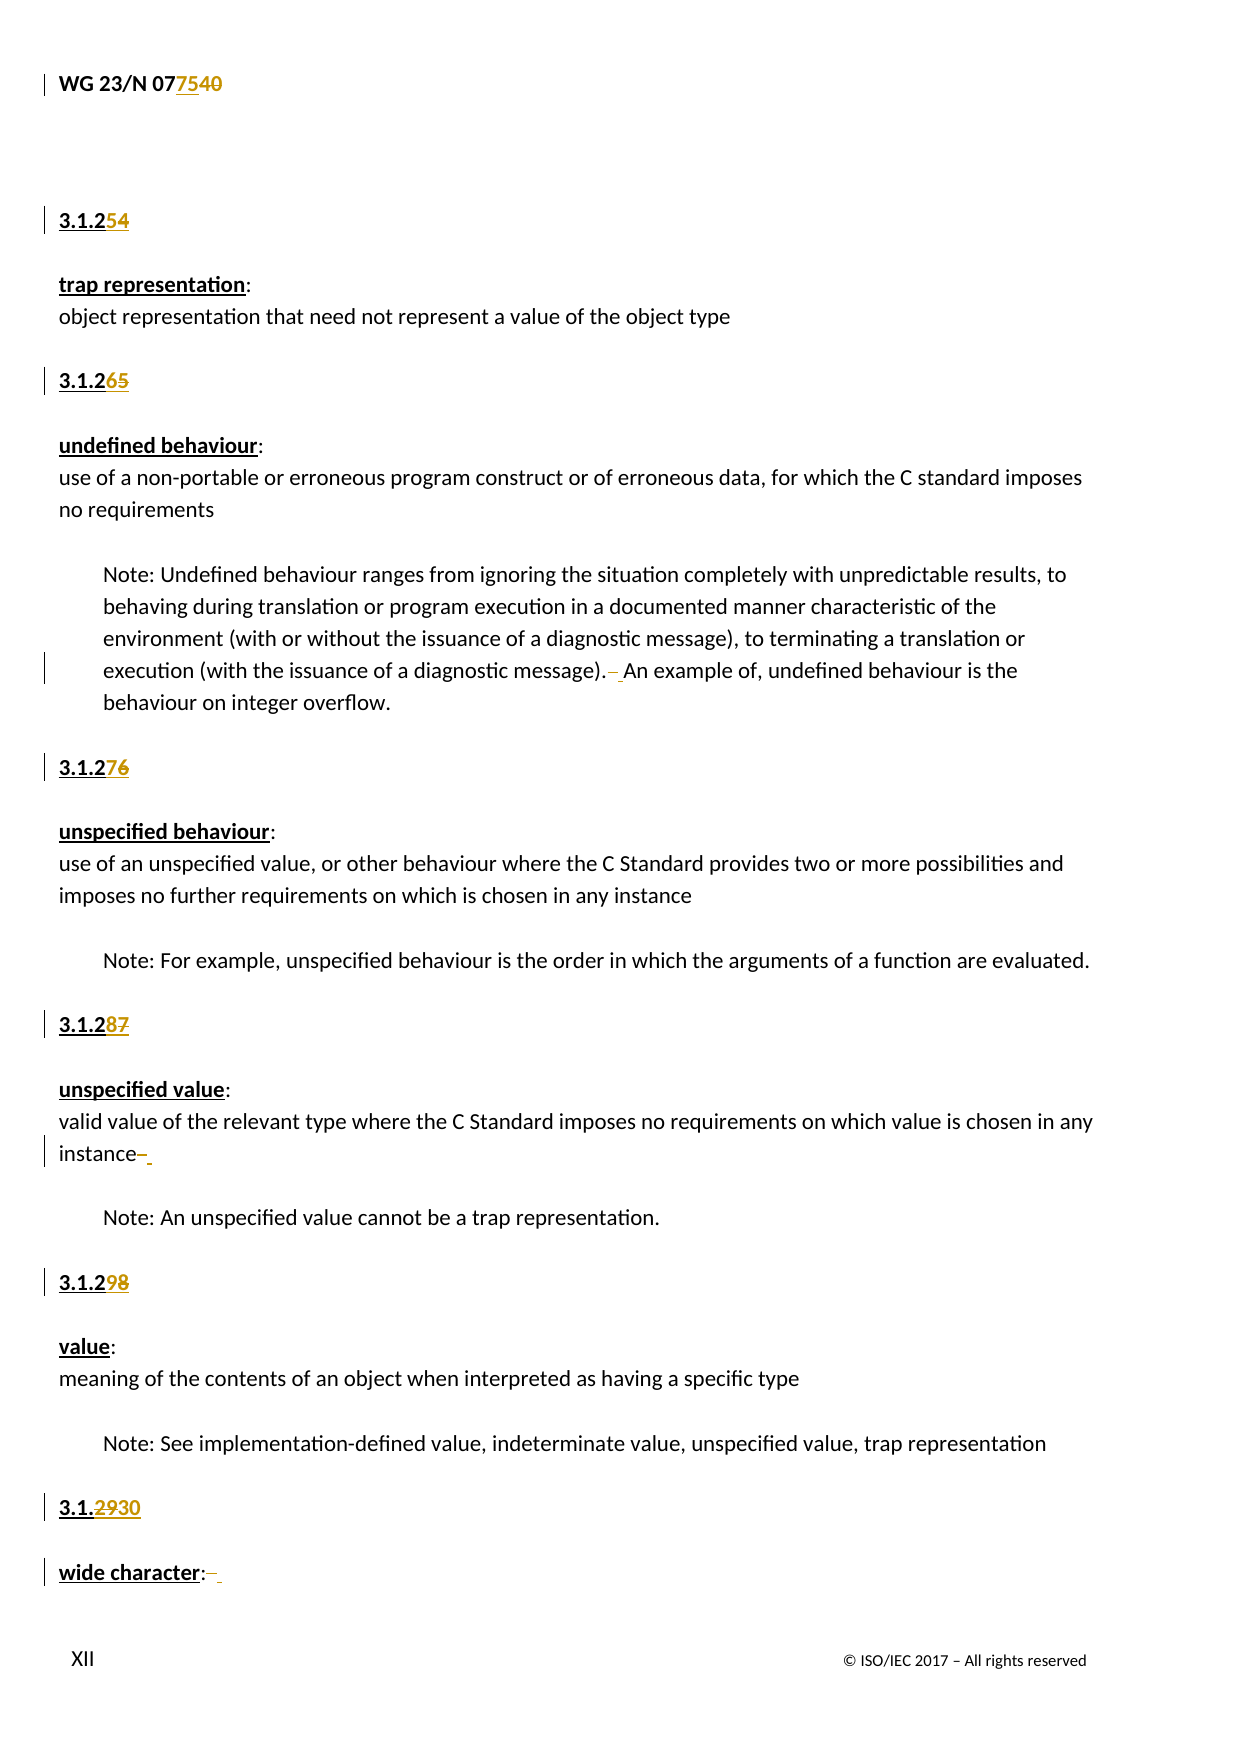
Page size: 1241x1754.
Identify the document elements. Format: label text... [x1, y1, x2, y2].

text Note: See implementation-defined value, indeterminate value, unspecified value, trap representation [103, 1429, 1099, 1457]
text unspecified value: [58, 1075, 1099, 1103]
text use of a non-portable or erroneous program construct or of erroneous data, for which the C standard imposes no requirements [58, 463, 1099, 523]
text undefined behaviour: [58, 431, 1099, 459]
text object representation that need not represent a value of the object type [58, 302, 1099, 330]
text Note: For example, unspecified behaviour is the order in which the arguments of a function are evaluated. [103, 946, 1099, 974]
text trap representation: [58, 270, 1099, 298]
text 3.1.2 [58, 1268, 1099, 1296]
text unspecified behaviour: [58, 817, 1099, 845]
text Note: Undefined behaviour ranges from ignoring the situation completely with unpredictable results, to behaving during translation or program execution in a documented manner characteristic of the environment (with or without the issuance of a diagnostic message), to terminating a translation or execution (with the issuance of a diagnostic message).An example of, undefined behaviour is the behaviour on integer overflow. [103, 560, 1099, 717]
text 3.1.2 [58, 753, 1099, 781]
text meaning of the contents of an object when interpreted as having a specific type [58, 1364, 1099, 1392]
text valid value of the relevant type where the C Standard imposes no requirements on which value is chosen in any instance [58, 1107, 1099, 1167]
text 3.1.2 [58, 1010, 1099, 1038]
text 3.1. [58, 1493, 1099, 1521]
text Note: An unspecified value cannot be a trap representation. [103, 1203, 1099, 1232]
text 3.1.2 [58, 367, 1099, 395]
text value: [58, 1332, 1099, 1360]
text use of an unspecified value, or other behaviour where the C Standard provides two or more possibilities and imposes no further requirements on which is chosen in any instance [58, 849, 1099, 910]
text 3.1.2 [58, 206, 1099, 234]
text wide character: [58, 1558, 1099, 1586]
